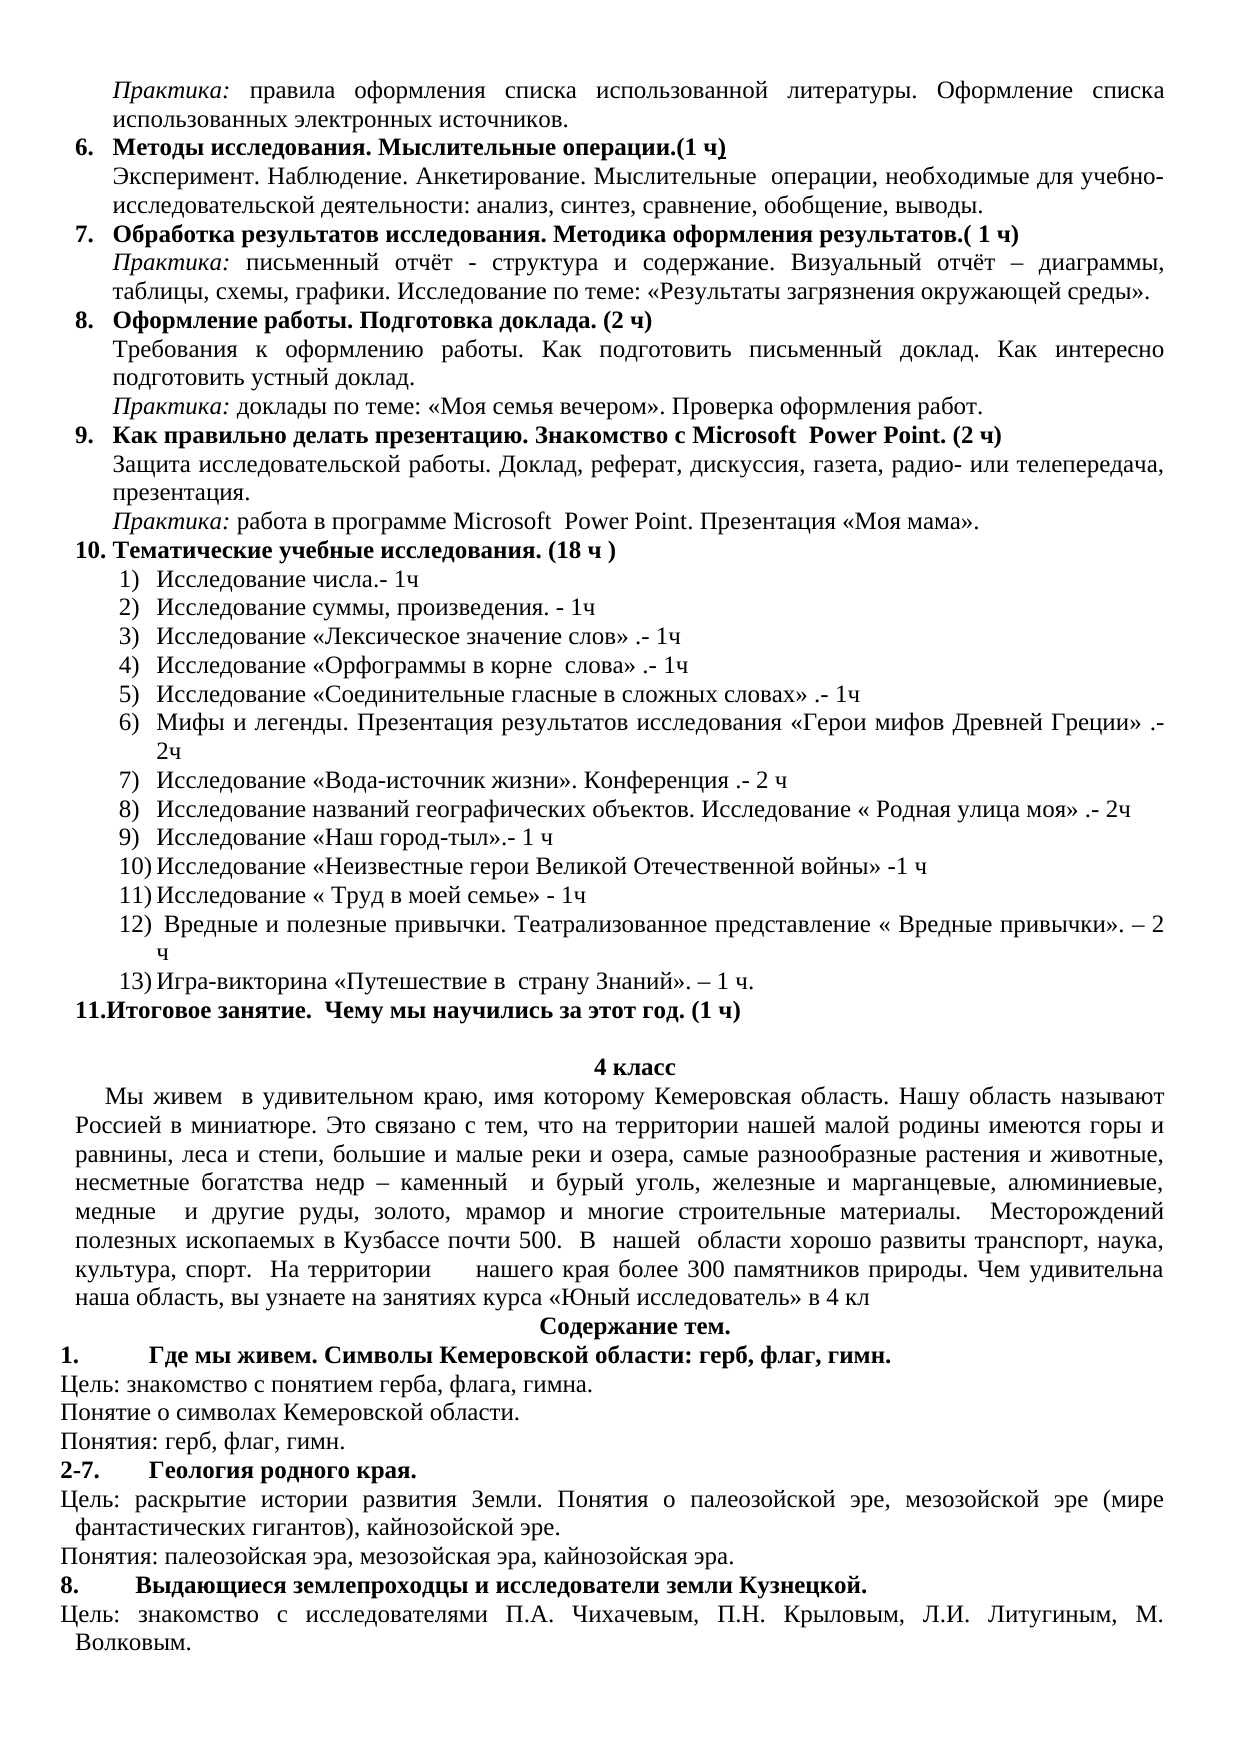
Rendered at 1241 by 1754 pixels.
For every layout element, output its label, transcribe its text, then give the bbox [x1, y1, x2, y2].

text Цель: знакомство с понятием герба, флага, гимна. [60, 1369, 1165, 1397]
text Понятие о символах Кемеровской области. [60, 1397, 1165, 1426]
list Обработка результатов исследования. Методика оформления результатов.( 1 ч) [75, 219, 1165, 247]
text 8. Выдающиеся землепроходцы и исследователи земли Кузнецкой. [60, 1570, 1165, 1599]
text Эксперимент. Наблюдение. Анкетирование. Мыслительные операции, необходимые для учебно-исследовательской деятельности: анализ, синтез, сравнение, обобщение, выводы. [112, 161, 1165, 219]
text Цель: знакомство с исследователями П.А. Чихачевым, П.Н. Крыловым, Л.И. Литугиным, М. Волковым. [60, 1599, 1165, 1656]
text Требования к оформлению работы. Как подготовить письменный доклад. Как интересно подготовить устный доклад. [112, 334, 1165, 391]
list Исследование « Труд в моей семье» - 1ч [119, 880, 1165, 909]
list Исследование «Вода-источник жизни». Конференция .- 2 ч [119, 765, 1165, 794]
list Исследование числа.- 1ч [119, 564, 1165, 592]
list Где мы живем. Символы Кемеровской области: герб, флаг, гимн. [60, 1340, 1165, 1369]
list Исследование «Неизвестные герои Великой Отечественной войны» -1 ч [119, 851, 1165, 880]
text Практика: работа в программе Microsoft Power Point. Презентация «Моя мама». [112, 506, 1165, 535]
text 4 класс [75, 1052, 1165, 1081]
text Цель: раскрытие истории развития Земли. Понятия о палеозойской эре, мезозойской эре (мире фантастических гигантов), кайнозойской эре. [60, 1484, 1165, 1541]
list Исследование названий географических объектов. Исследование « Родная улица моя» .- 2ч [119, 794, 1165, 822]
list Как правильно делать презентацию. Знакомство с Microsoft Power Point. (2 ч) [75, 420, 1165, 449]
list Исследование суммы, произведения. - 1ч [119, 592, 1165, 621]
list Методы исследования. Мыслительные операции.(1 ч) [75, 132, 1165, 161]
text Практика: доклады по теме: «Моя семья вечером». Проверка оформления работ. [112, 391, 1165, 420]
text Понятия: герб, флаг, гимн. [60, 1426, 1165, 1455]
list Исследование «Лексическое значение слов» .- 1ч [119, 621, 1165, 650]
list Исследование «Соединительные гласные в сложных словах» .- 1ч [119, 679, 1165, 707]
text Мы живем в удивительном краю, имя которому Кемеровская область. Нашу область называют Россией в миниатюре. Это связано с тем, что на территории нашей малой родины имеются горы и равнины, леса и степи, большие и малые реки и озера, самые разнообразные растения и животные, несметные богатства недр – каменный и бурый уголь, железные и марганцевые, алюминиевые, медные и другие руды, золото, мрамор и многие строительные материалы. Месторождений полезных ископаемых в Кузбассе почти 500. В нашей области хорошо развиты транспорт, наука, культура, спорт. На территории нашего края более 300 памятников природы. Чем удивительна наша область, вы узнаете на занятиях курса «Юный исследователь» в 4 кл [75, 1081, 1165, 1311]
list Геология родного края. [60, 1455, 1165, 1484]
list Исследование «Орфограммы в корне слова» .- 1ч [119, 650, 1165, 679]
text Защита исследовательской работы. Доклад, реферат, дискуссия, газета, радио- или телепередача, презентация. [112, 449, 1165, 506]
text Практика: письменный отчёт - структура и содержание. Визуальный отчёт – диаграммы, таблицы, схемы, графики. Исследование по теме: «Результаты загрязнения окружающей среды». [112, 247, 1165, 305]
text Содержание тем. [75, 1311, 1165, 1340]
text 11.Итоговое занятие. Чему мы научились за этот год. (1 ч) [75, 995, 1165, 1024]
list Вредные и полезные привычки. Театрализованное представление « Вредные привычки». – 2 ч [119, 909, 1165, 966]
text Понятия: палеозойская эра, мезозойская эра, кайнозойская эра. [60, 1541, 1165, 1570]
list Мифы и легенды. Презентация результатов исследования «Герои мифов Древней Греции» .- 2ч [119, 707, 1165, 765]
list Исследование «Наш город-тыл».- 1 ч [119, 822, 1165, 851]
list Оформление работы. Подготовка доклада. (2 ч) [75, 305, 1165, 334]
list Игра-викторина «Путешествие в страну Знаний». – 1 ч. [119, 966, 1165, 995]
text Практика: правила оформления списка использованной литературы. Оформление списка использованных электронных источников. [112, 75, 1165, 132]
list Тематические учебные исследования. (18 ч ) [75, 535, 1165, 564]
